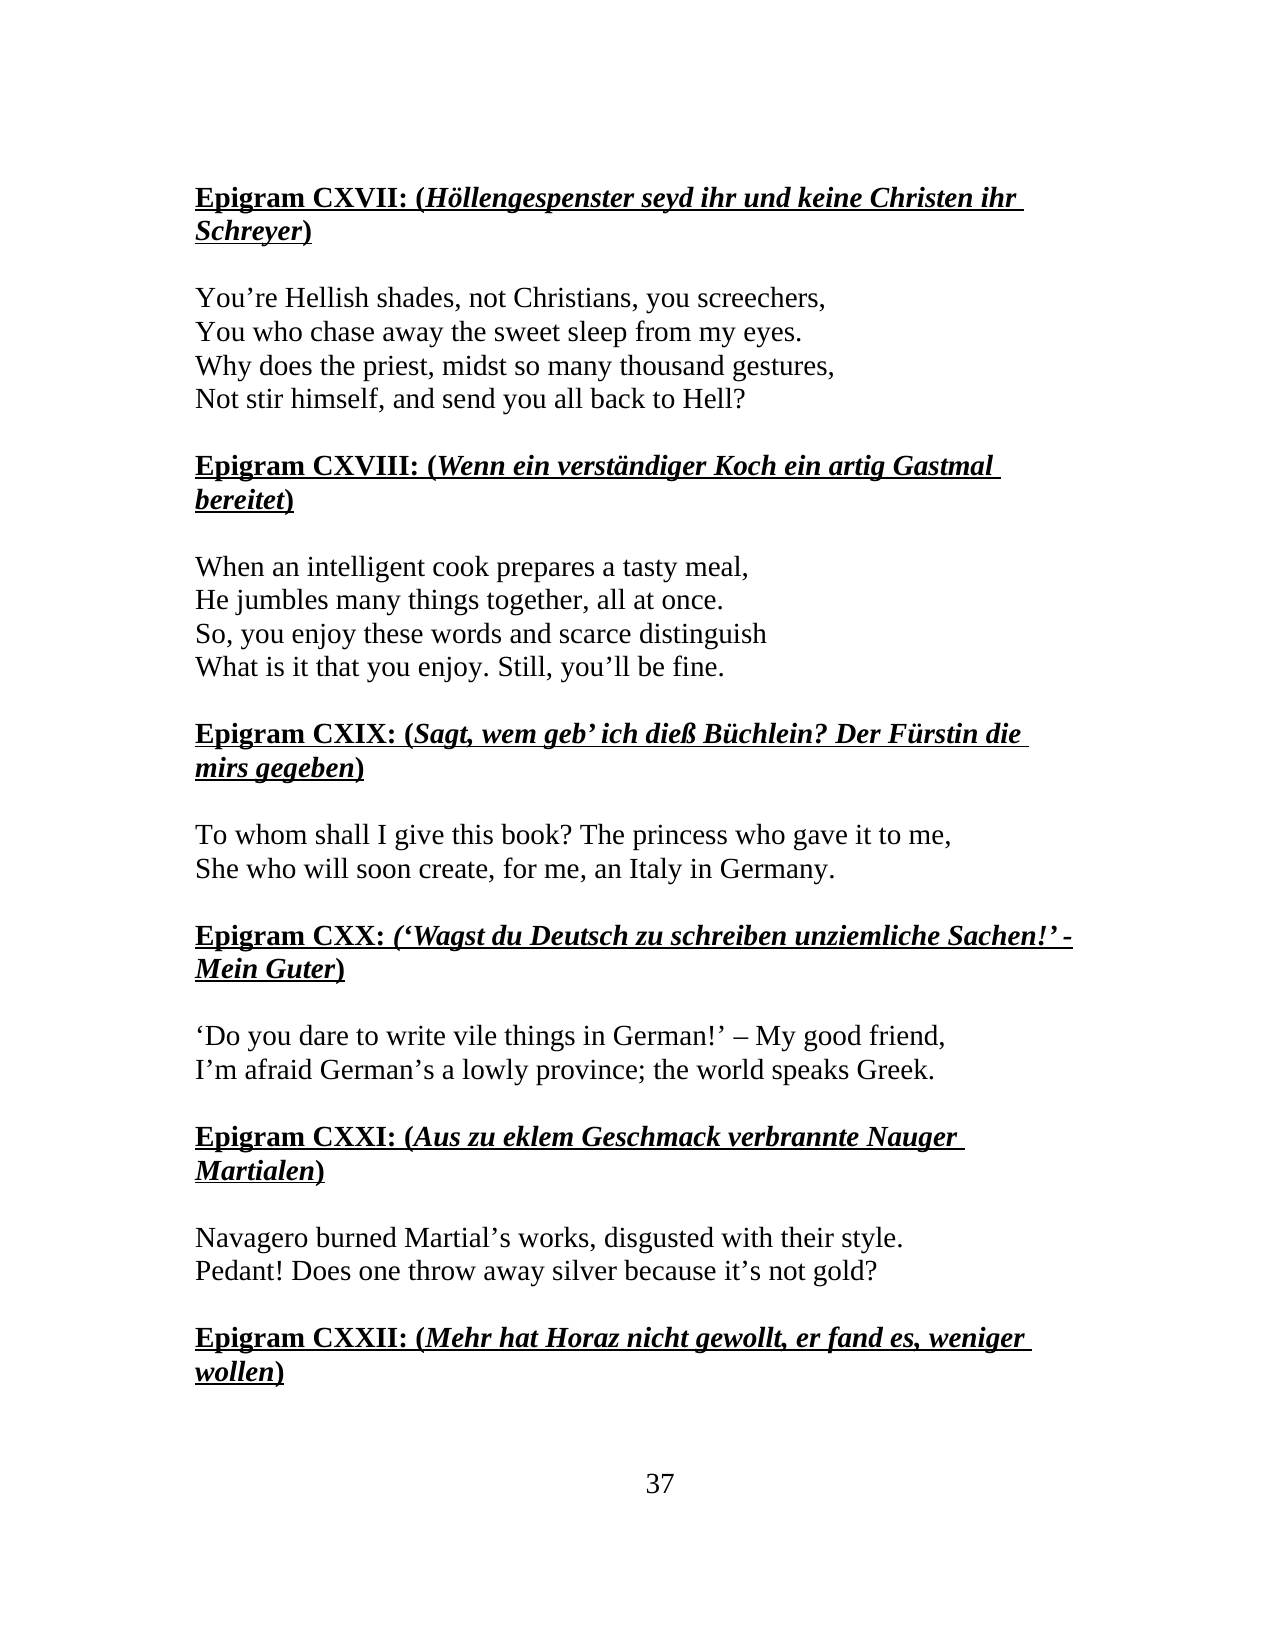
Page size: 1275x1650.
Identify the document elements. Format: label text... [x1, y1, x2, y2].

subtitle Epigram CXVII: (Höllengespenster seyd ihr und keine Christen ihr Schreyer) [195, 180, 1080, 247]
subtitle Epigram CXX: (‘Wagst du Deutsch zu schreiben unziemliche Sachen!’ - Mein Guter) [195, 918, 1080, 985]
subtitle Navagero burned Martial’s works, disgusted with their style. [195, 1220, 1080, 1253]
text Pedant! Does one throw away silver because it’s not gold? [195, 1253, 1080, 1287]
subtitle Epigram CXXII: (Mehr hat Horaz nicht gewollt, er fand es, weniger wollen) [195, 1320, 1080, 1387]
text He jumbles many things together, all at once. [195, 582, 1080, 616]
text What is it that you enjoy. Still, you’ll be fine. [195, 649, 1080, 683]
subtitle When an intelligent cook prepares a tasty meal, [195, 549, 1080, 582]
text She who will soon create, for me, an Italy in Germany. [195, 851, 1080, 884]
text I’m afraid German’s a lowly province; the world speaks Greek. [195, 1052, 1080, 1086]
subtitle Epigram CXIX: (Sagt, wem geb’ ich dieß Büchlein? Der Fürstin die mirs gegeben) [195, 717, 1080, 817]
subtitle Epigram CXVIII: (Wenn ein verständiger Koch ein artig Gastmal bereitet) [195, 448, 1080, 515]
text So, you enjoy these words and scarce distinguish [195, 616, 1080, 649]
subtitle Epigram CXXI: (Aus zu eklem Geschmack verbrannte Nauger Martialen) [195, 1119, 1080, 1186]
subtitle You’re Hellish shades, not Christians, you screechers, [195, 281, 1080, 314]
subtitle ‘Do you dare to write vile things in German!’ – My good friend, [195, 1018, 1080, 1052]
text Not stir himself, and send you all back to Hell? [195, 381, 1080, 415]
subtitle To whom shall I give this book? The princess who gave it to me, [195, 817, 1080, 851]
text Why does the priest, midst so many thousand gestures, [195, 348, 1080, 381]
text You who chase away the sweet sleep from my eyes. [195, 314, 1080, 348]
